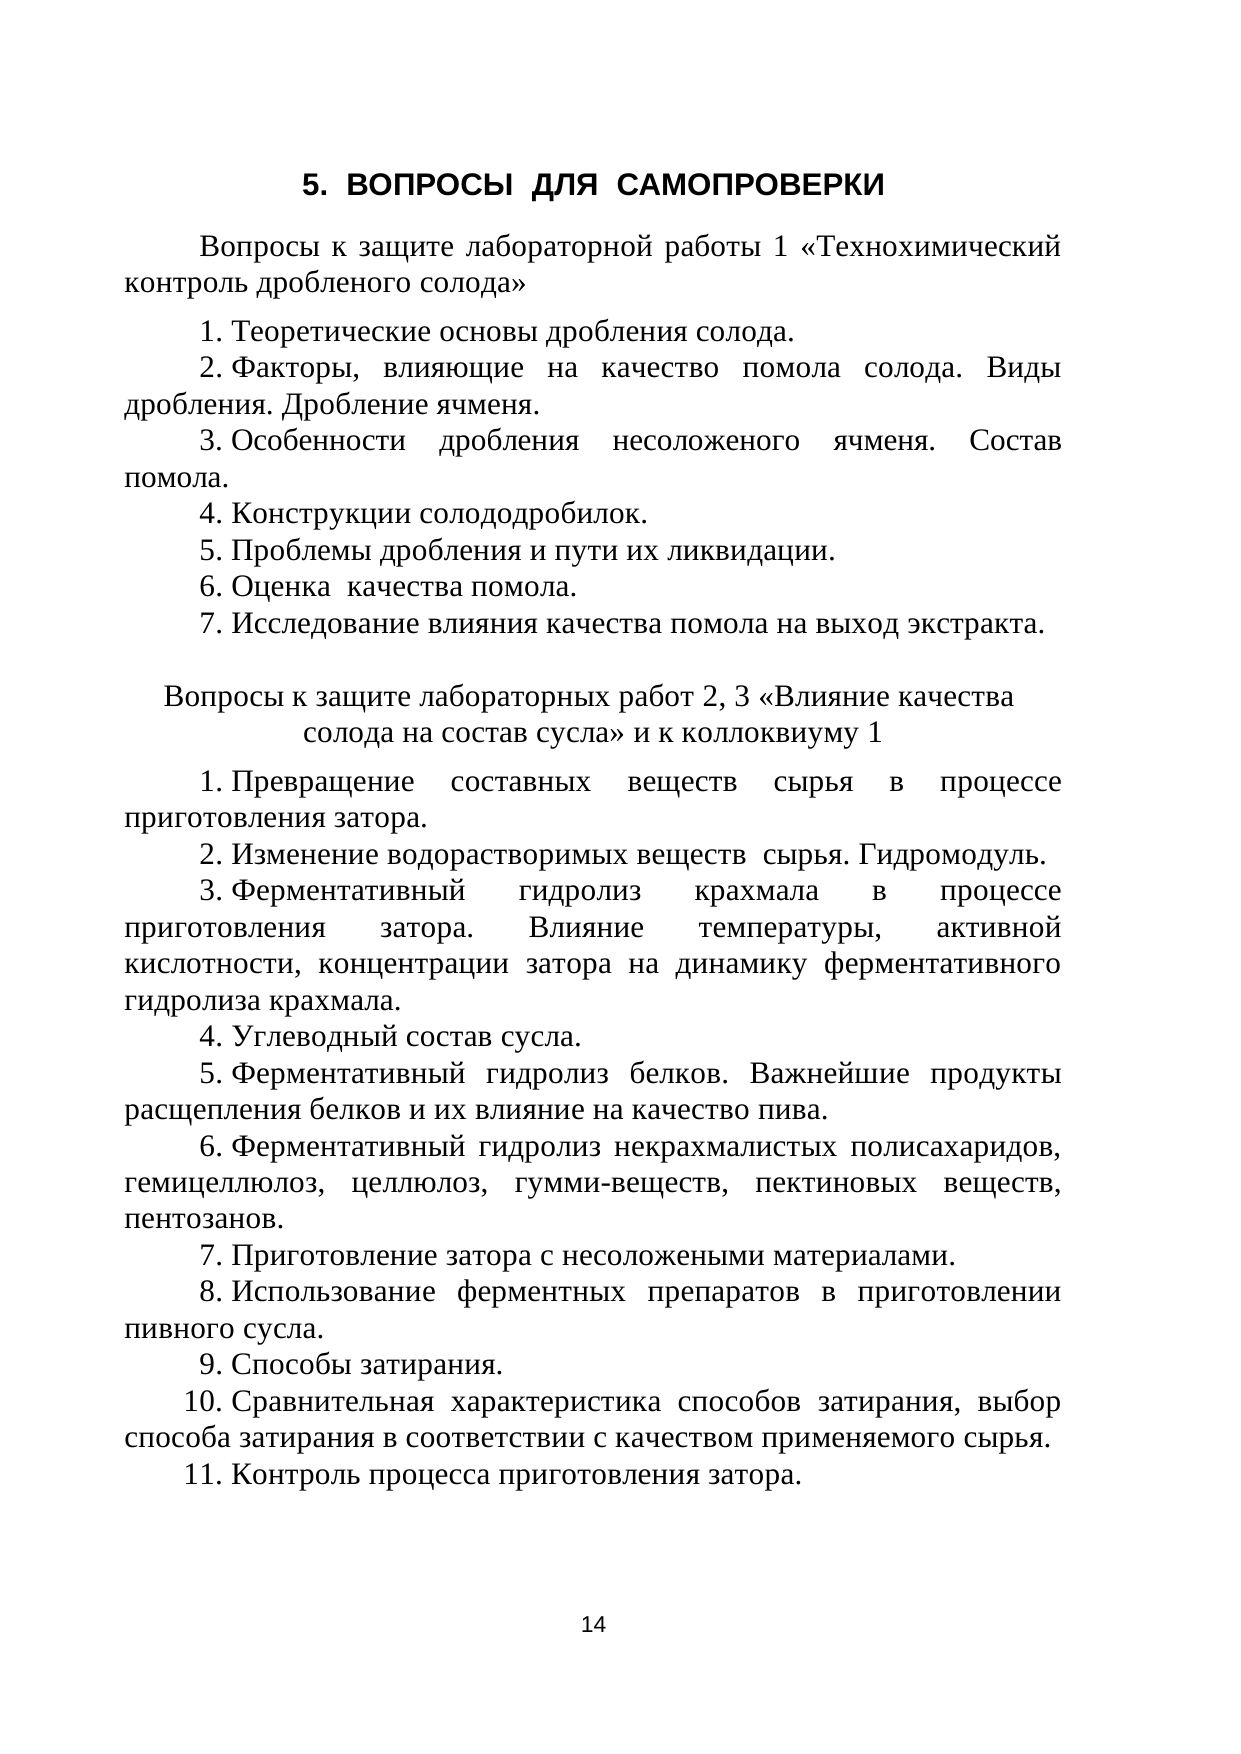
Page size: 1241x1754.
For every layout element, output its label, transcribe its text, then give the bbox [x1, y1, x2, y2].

text 4. Конструкции солододробилок. [124, 494, 1063, 531]
text 2. Факторы, влияющие на качество помола солода. Виды дробления. Дробление ячменя. [124, 348, 1063, 421]
text 2. Изменение водорастворимых веществ сырья. Гидромодуль. [124, 835, 1063, 871]
text Вопросы к защите лабораторных работ 2, 3 «Влияние качества солода на состав сусла» и к коллоквиуму 1 [124, 676, 1063, 749]
text 11. Контроль процесса приготовления затора. [124, 1454, 1063, 1491]
text Вопросы к защите лабораторной работы 1 «Технохимический контроль дробленого солода» [124, 226, 1063, 299]
text 1. Превращение составных веществ сырья в процессе приготовления затора. [124, 762, 1063, 835]
text 3. Ферментативный гидролиз крахмала в процессе приготовления затора. Влияние температуры, активной кислотности, концентрации затора на динамику ферментативного гидролиза крахмала. [124, 871, 1063, 1017]
text 1. Теоретические основы дробления солода. [124, 312, 1063, 348]
text 8. Использование ферментных препаратов в приготовлении пивного сусла. [124, 1272, 1063, 1345]
text 7. Исследование влияния качества помола на выход экстракта. [124, 603, 1063, 640]
text 3. Особенности дробления несоложеного ячменя. Состав помола. [124, 421, 1063, 494]
text 5. Проблемы дробления и пути их ликвидации. [124, 531, 1063, 567]
text 7. Приготовление затора с несоложеными материалами. [124, 1236, 1063, 1272]
text 4. Углеводный состав сусла. [124, 1017, 1063, 1053]
text 10. Сравнительная характеристика способов затирания, выбор способа затирания в соответствии с качеством применяемого сырья. [124, 1382, 1063, 1454]
subtitle 5. Вопросы для самопроверки [124, 165, 1063, 201]
text 5. Ферментативный гидролиз белков. Важнейшие продукты расщепления белков и их влияние на качество пива. [124, 1053, 1063, 1126]
text 6. Ферментативный гидролиз некрахмалистых полисахаридов, гемицеллюлоз, целлюлоз, гумми-веществ, пектиновых веществ, пентозанов. [124, 1126, 1063, 1236]
text 9. Способы затирания. [124, 1345, 1063, 1382]
text 6. Оценка качества помола. [124, 567, 1063, 603]
